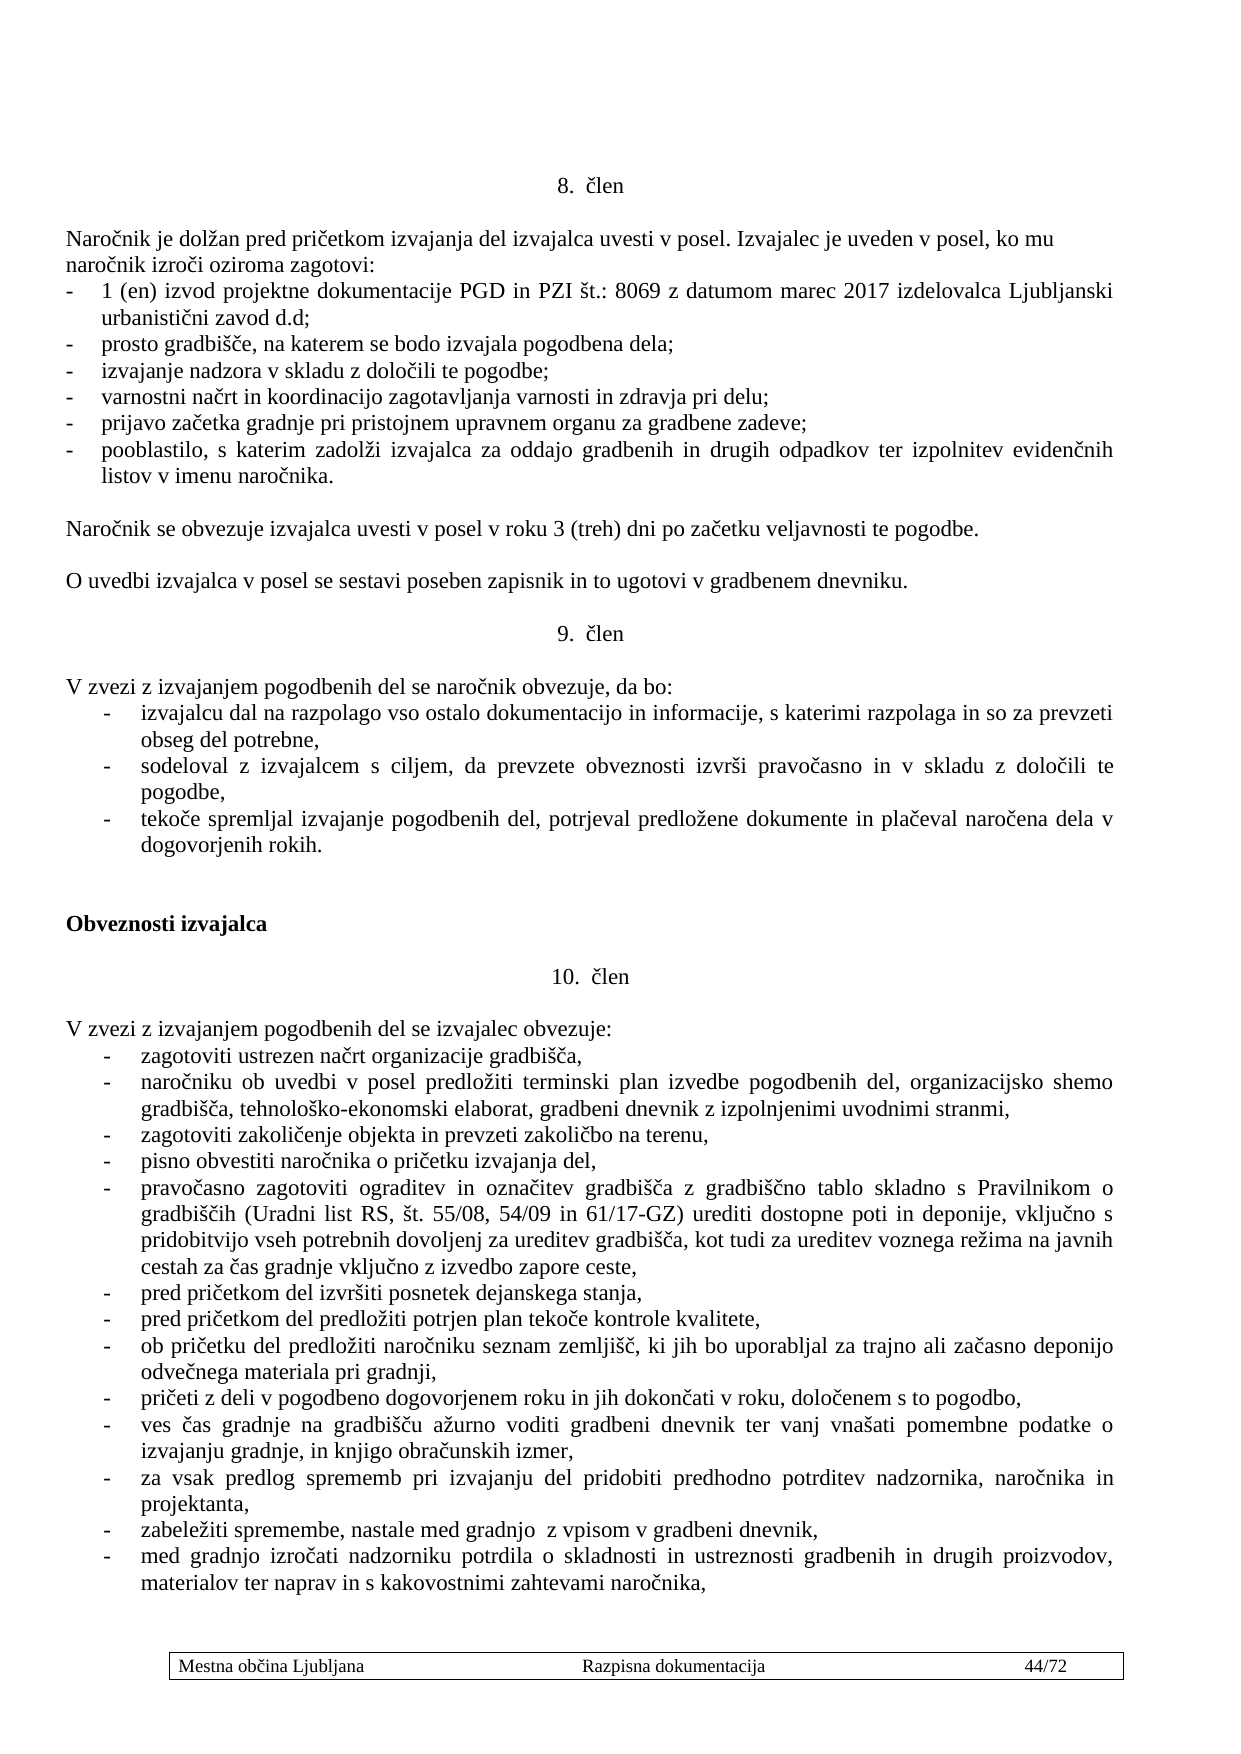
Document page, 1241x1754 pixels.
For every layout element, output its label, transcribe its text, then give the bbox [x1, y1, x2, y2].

list ob pričetku del predložiti naročniku seznam zemljišč, ki jih bo uporabljal za trajno ali začasno deponijo odvečnega materiala pri gradnji, [103, 1332, 1115, 1384]
list zagotoviti ustrezen načrt organizacije gradbišča, [103, 1042, 1115, 1068]
list za vsak predlog sprememb pri izvajanju del pridobiti predhodno potrditev nadzornika, naročnika in projektanta, [103, 1463, 1115, 1516]
text V zvezi z izvajanjem pogodbenih del se izvajalec obvezuje: [66, 1016, 1115, 1042]
text Naročnik je dolžan pred pričetkom izvajanja del izvajalca uvesti v posel. Izvajalec je uveden v posel, ko mu naročnik izroči oziroma zagotovi: [66, 225, 1115, 278]
list ves čas gradnje na gradbišču ažurno voditi gradbeni dnevnik ter vanj vnašati pomembne podatke o izvajanju gradnje, in knjigo obračunskih izmer, [103, 1411, 1115, 1463]
text V zvezi z izvajanjem pogodbenih del se naročnik obvezuje, da bo: [66, 673, 1115, 699]
list prijavo začetka gradnje pri pristojnem upravnem organu za gradbene zadeve; [66, 409, 1115, 436]
text 10. člen [66, 963, 1115, 989]
list varnostni načrt in koordinacijo zagotavljanja varnosti in zdravja pri delu; [66, 383, 1115, 409]
list izvajalcu dal na razpolago vso ostalo dokumentacijo in informacije, s katerimi razpolaga in so za prevzeti obseg del potrebne, [103, 699, 1115, 752]
text O uvedbi izvajalca v posel se sestavi poseben zapisnik in to ugotovi v gradbenem dnevniku. [66, 567, 1115, 594]
text Obveznosti izvajalca [66, 910, 1115, 936]
list pred pričetkom del izvršiti posnetek dejanskega stanja, [103, 1279, 1115, 1305]
list naročniku ob uvedbi v posel predložiti terminski plan izvedbe pogodbenih del, organizacijsko shemo gradbišča, tehnološko-ekonomski elaborat, gradbeni dnevnik z izpolnjenimi uvodnimi stranmi, [103, 1068, 1115, 1121]
list 1 (en) izvod projektne dokumentacije PGD in PZI št.: 8069 z datumom marec 2017 izdelovalca Ljubljanski urbanistični zavod d.d; [66, 278, 1115, 330]
list izvajanje nadzora v skladu z določili te pogodbe; [66, 357, 1115, 383]
list pooblastilo, s katerim zadolži izvajalca za oddajo gradbenih in drugih odpadkov ter izpolnitev evidenčnih listov v imenu naročnika. [66, 436, 1115, 488]
list pravočasno zagotoviti ograditev in označitev gradbišča z gradbiščno tablo skladno s Pravilnikom o gradbiščih (Uradni list RS, št. 55/08, 54/09 in 61/17-GZ) urediti dostopne poti in deponije, vključno s pridobitvijo vseh potrebnih dovoljenj za ureditev gradbišča, kot tudi za ureditev voznega režima na javnih cestah za čas gradnje vključno z izvedbo zapore ceste, [103, 1174, 1115, 1279]
list zagotoviti zakoličenje objekta in prevzeti zakoličbo na terenu, [103, 1121, 1115, 1147]
list med gradnjo izročati nadzorniku potrdila o skladnosti in ustreznosti gradbenih in drugih proizvodov, materialov ter naprav in s kakovostnimi zahtevami naročnika, [103, 1543, 1115, 1595]
list pričeti z deli v pogodbeno dogovorjenem roku in jih dokončati v roku, določenem s to pogodbo, [103, 1384, 1115, 1411]
list zabeležiti spremembe, nastale med gradnjo z vpisom v gradbeni dnevnik, [103, 1516, 1115, 1543]
list tekoče spremljal izvajanje pogodbenih del, potrjeval predložene dokumente in plačeval naročena dela v dogovorjenih rokih. [103, 805, 1115, 857]
list prosto gradbišče, na katerem se bodo izvajala pogodbena dela; [66, 330, 1115, 357]
list pisno obvestiti naročnika o pričetku izvajanja del, [103, 1147, 1115, 1174]
text 8. člen [66, 172, 1115, 198]
list pred pričetkom del predložiti potrjen plan tekoče kontrole kvalitete, [103, 1305, 1115, 1332]
text Naročnik se obvezuje izvajalca uvesti v posel v roku 3 (treh) dni po začetku veljavnosti te pogodbe. [66, 515, 1115, 541]
text 9. člen [66, 620, 1115, 647]
list sodeloval z izvajalcem s ciljem, da prevzete obveznosti izvrši pravočasno in v skladu z določili te pogodbe, [103, 752, 1115, 805]
